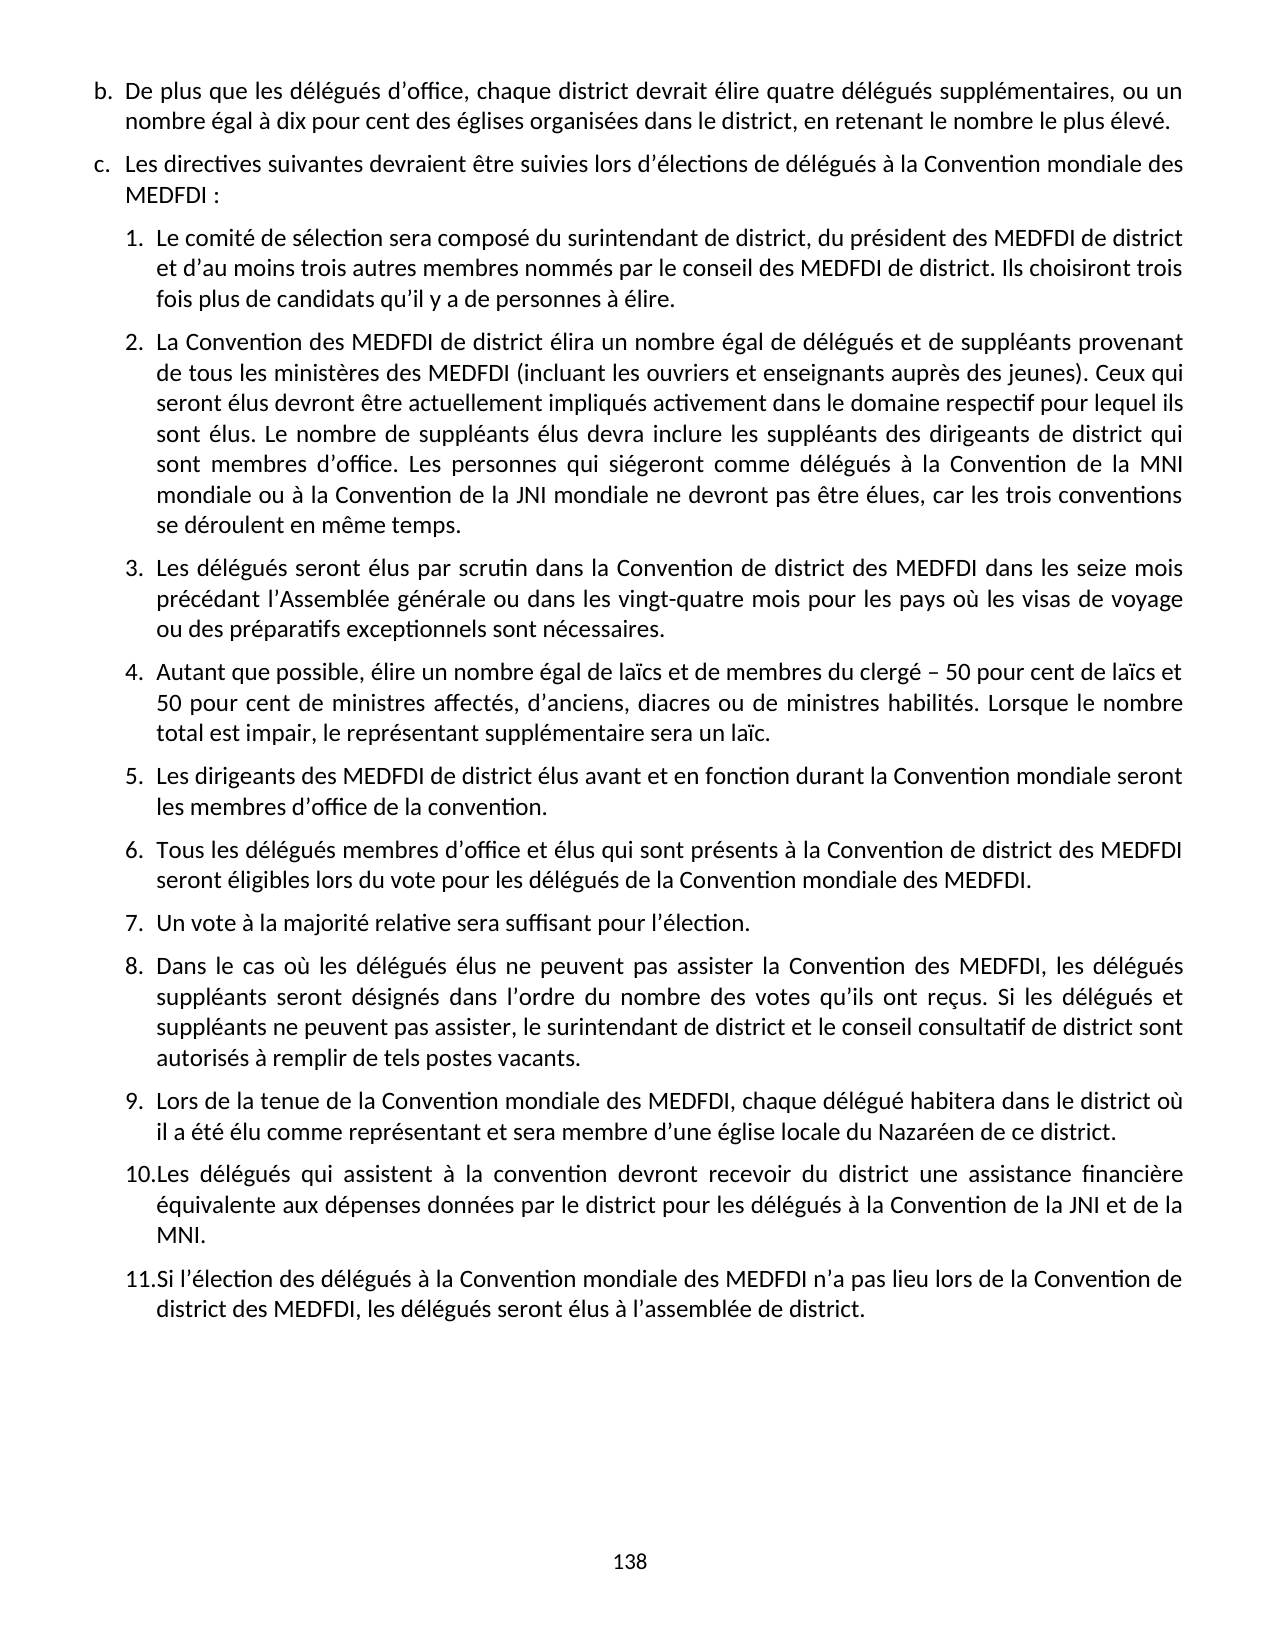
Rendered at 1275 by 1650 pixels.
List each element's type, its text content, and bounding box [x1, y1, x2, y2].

text 11.Si l’élection des délégués à la Convention mondiale des MEDFDI n’a pas lieu lors de la Convention de district des MEDFDI, les délégués seront élus à l’assemblée de district. [125, 1263, 1185, 1324]
text 7. Un vote à la majorité relative sera suffisant pour l’élection. [125, 907, 1185, 938]
text 1. Le comité de sélection sera composé du surintendant de district, du président des MEDFDI de district et d’au moins trois autres membres nommés par le conseil des MEDFDI de district. Ils choisiront trois fois plus de candidats qu’il y a de personnes à élire. [125, 222, 1185, 314]
text 3. Les délégués seront élus par scrutin dans la Convention de district des MEDFDI dans les seize mois précédant l’Assemblée générale ou dans les vingt-quatre mois pour les pays où les visas de voyage ou des préparatifs exceptionnels sont nécessaires. [125, 552, 1185, 644]
text 4. Autant que possible, élire un nombre égal de laïcs et de membres du clergé – 50 pour cent de laïcs et 50 pour cent de ministres affectés, d’anciens, diacres ou de ministres habilités. Lorsque le nombre total est impair, le représentant supplémentaire sera un laïc. [125, 656, 1185, 748]
text 10.Les délégués qui assistent à la convention devront recevoir du district une assistance financière équivalente aux dépenses données par le district pour les délégués à la Convention de la JNI et de la MNI. [125, 1159, 1185, 1250]
text 9. Lors de la tenue de la Convention mondiale des MEDFDI, chaque délégué habitera dans le district où il a été élu comme représentant et sera membre d’une église locale du Nazaréen de ce district. [125, 1085, 1185, 1146]
text 8. Dans le cas où les délégués élus ne peuvent pas assister la Convention des MEDFDI, les délégués suppléants seront désignés dans l’ordre du nombre des votes qu’ils ont reçus. Si les délégués et suppléants ne peuvent pas assister, le surintendant de district et le conseil consultatif de district sont autorisés à remplir de tels postes vacants. [125, 951, 1185, 1073]
text 6. Tous les délégués membres d’office et élus qui sont présents à la Convention de district des MEDFDI seront éligibles lors du vote pour les délégués de la Convention mondiale des MEDFDI. [125, 834, 1185, 895]
text b. De plus que les délégués d’office, chaque district devrait élire quatre délégués supplémentaires, ou un nombre égal à dix pour cent des églises organisées dans le district, en retenant le nombre le plus élevé. [94, 75, 1185, 136]
text 5. Les dirigeants des MEDFDI de district élus avant et en fonction durant la Convention mondiale seront les membres d’office de la convention. [125, 760, 1185, 821]
text c. Les directives suivantes devraient être suivies lors d’élections de délégués à la Convention mondiale des MEDFDI : [94, 148, 1185, 209]
text 2. La Convention des MEDFDI de district élira un nombre égal de délégués et de suppléants provenant de tous les ministères des MEDFDI (incluant les ouvriers et enseignants auprès des jeunes). Ceux qui seront élus devront être actuellement impliqués activement dans le domaine respectif pour lequel ils sont élus. Le nombre de suppléants élus devra inclure les suppléants des dirigeants de district qui sont membres d’office. Les personnes qui siégeront comme délégués à la Convention de la MNI mondiale ou à la Convention de la JNI mondiale ne devront pas être élues, car les trois conventions se déroulent en même temps. [125, 326, 1185, 540]
